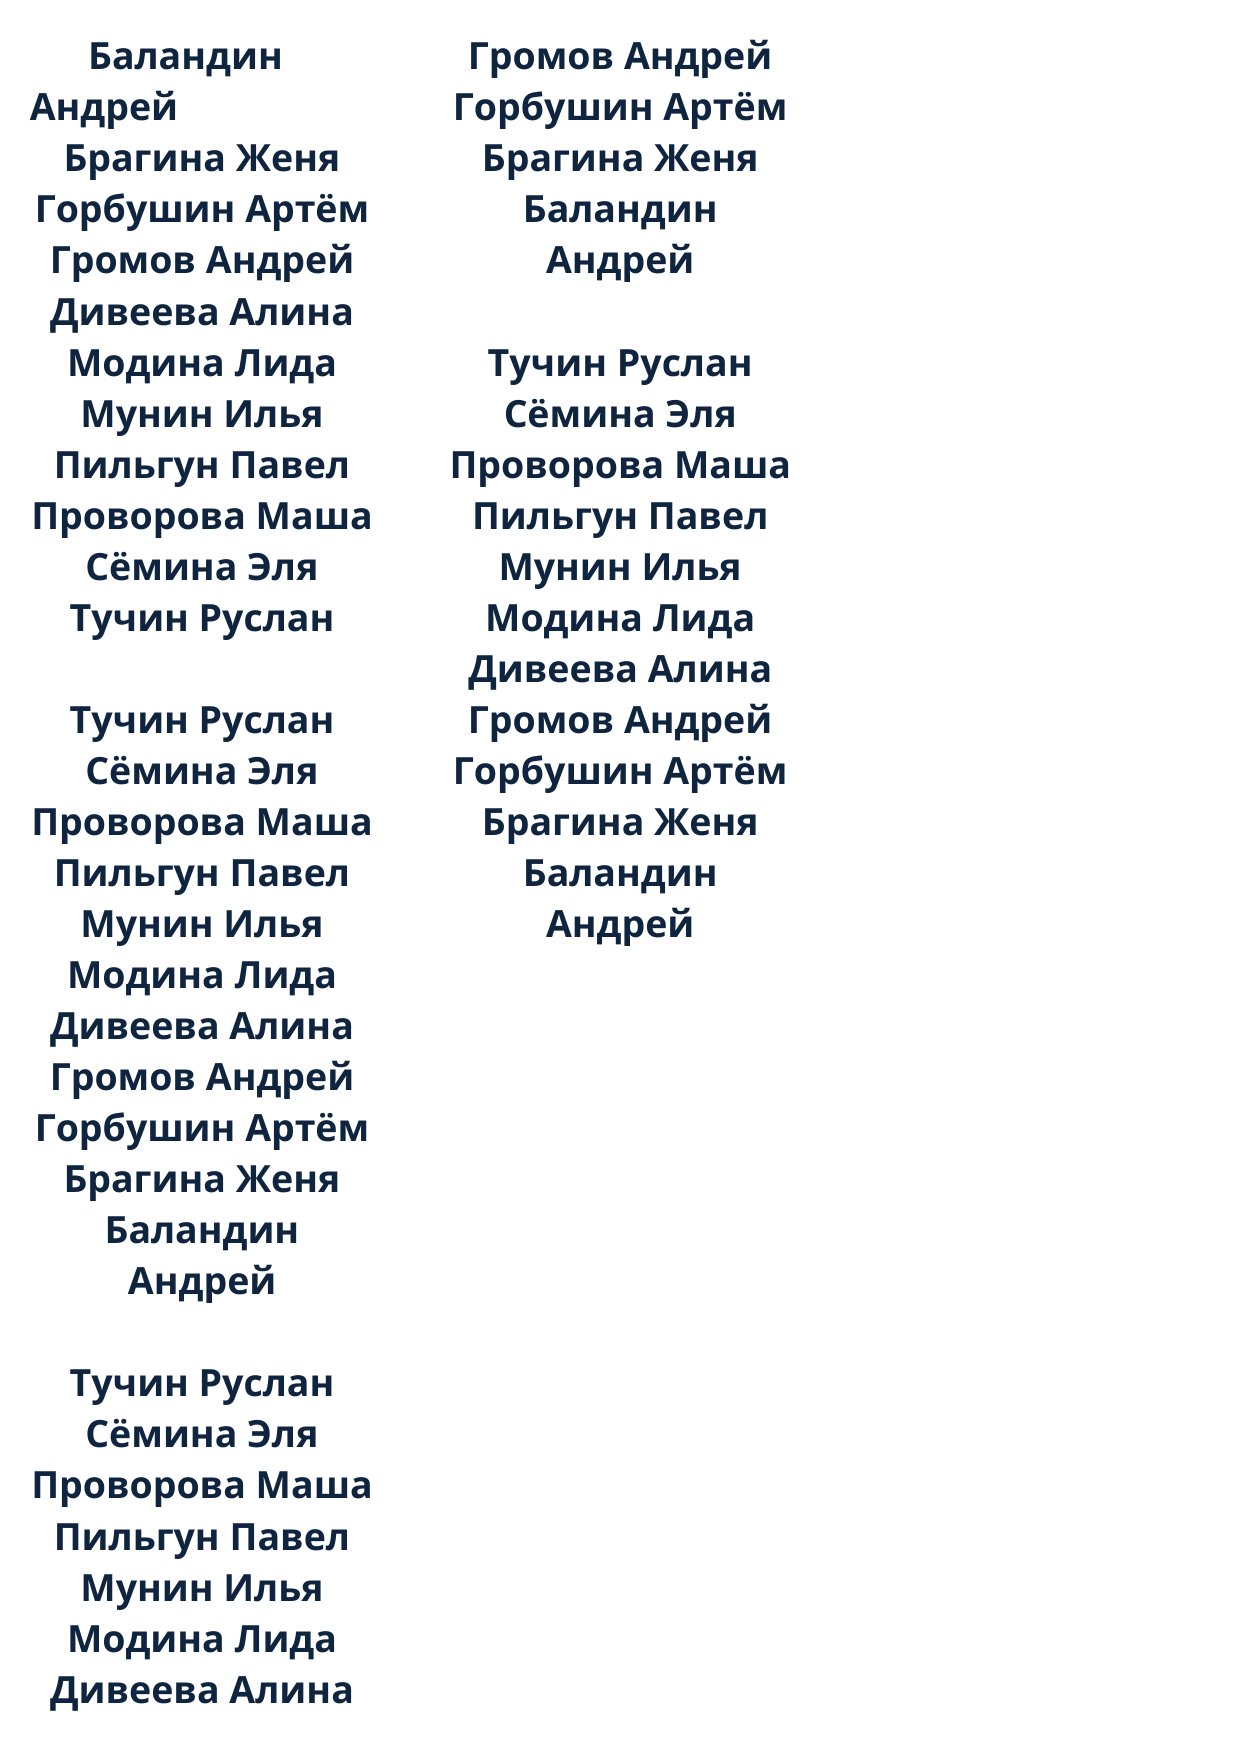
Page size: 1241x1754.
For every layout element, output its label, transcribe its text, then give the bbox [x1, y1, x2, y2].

text Тучин Руслан [29, 1357, 374, 1408]
text Пильгун Павел [29, 438, 374, 489]
text Брагина Женя [29, 1152, 374, 1203]
text Дивеева Алина [448, 642, 792, 693]
text Громов Андрей [448, 693, 792, 744]
text Горбушин Артём [29, 183, 374, 234]
text Мунин Илья [29, 897, 374, 948]
text Мунин Илья [29, 387, 374, 438]
text Сёмина Эля [448, 387, 792, 438]
text Проворова Маша [29, 489, 374, 540]
text Баландин Андрей [29, 1203, 374, 1306]
text Дивеева Алина [29, 285, 374, 336]
text Горбушин Артём [448, 81, 792, 132]
text Баландин Андрей [448, 183, 792, 285]
text Дивеева Алина [29, 999, 374, 1050]
text Баландин Андрей [448, 846, 792, 948]
text Сёмина Эля [29, 1408, 374, 1459]
text Брагина Женя [448, 795, 792, 846]
text Горбушин Артём [29, 1101, 374, 1152]
text Горбушин Артём [448, 744, 792, 795]
text Пильгун Павел [29, 846, 374, 897]
text Тучин Руслан [29, 591, 374, 642]
text Пильгун Павел [448, 489, 792, 540]
text Модина Лида [29, 1612, 374, 1663]
text Громов Андрей [29, 234, 374, 285]
text Модина Лида [29, 336, 374, 387]
text Громов Андрей [29, 1050, 374, 1101]
text Модина Лида [448, 591, 792, 642]
text Сёмина Эля [29, 540, 374, 591]
text Громов Андрей [448, 29, 792, 81]
text Проворова Маша [448, 438, 792, 489]
text Мунин Илья [448, 540, 792, 591]
text Дивеева Алина [29, 1663, 374, 1714]
text Тучин Руслан [29, 693, 374, 744]
text Проворова Маша [29, 1459, 374, 1510]
text Баландин Андрей [29, 29, 374, 132]
text Модина Лида [29, 948, 374, 999]
text Мунин Илья [29, 1561, 374, 1612]
text Брагина Женя [448, 132, 792, 183]
text Пильгун Павел [29, 1510, 374, 1561]
text Тучин Руслан [448, 336, 792, 387]
text Сёмина Эля [29, 744, 374, 795]
text Брагина Женя [29, 132, 374, 183]
text Проворова Маша [29, 795, 374, 846]
